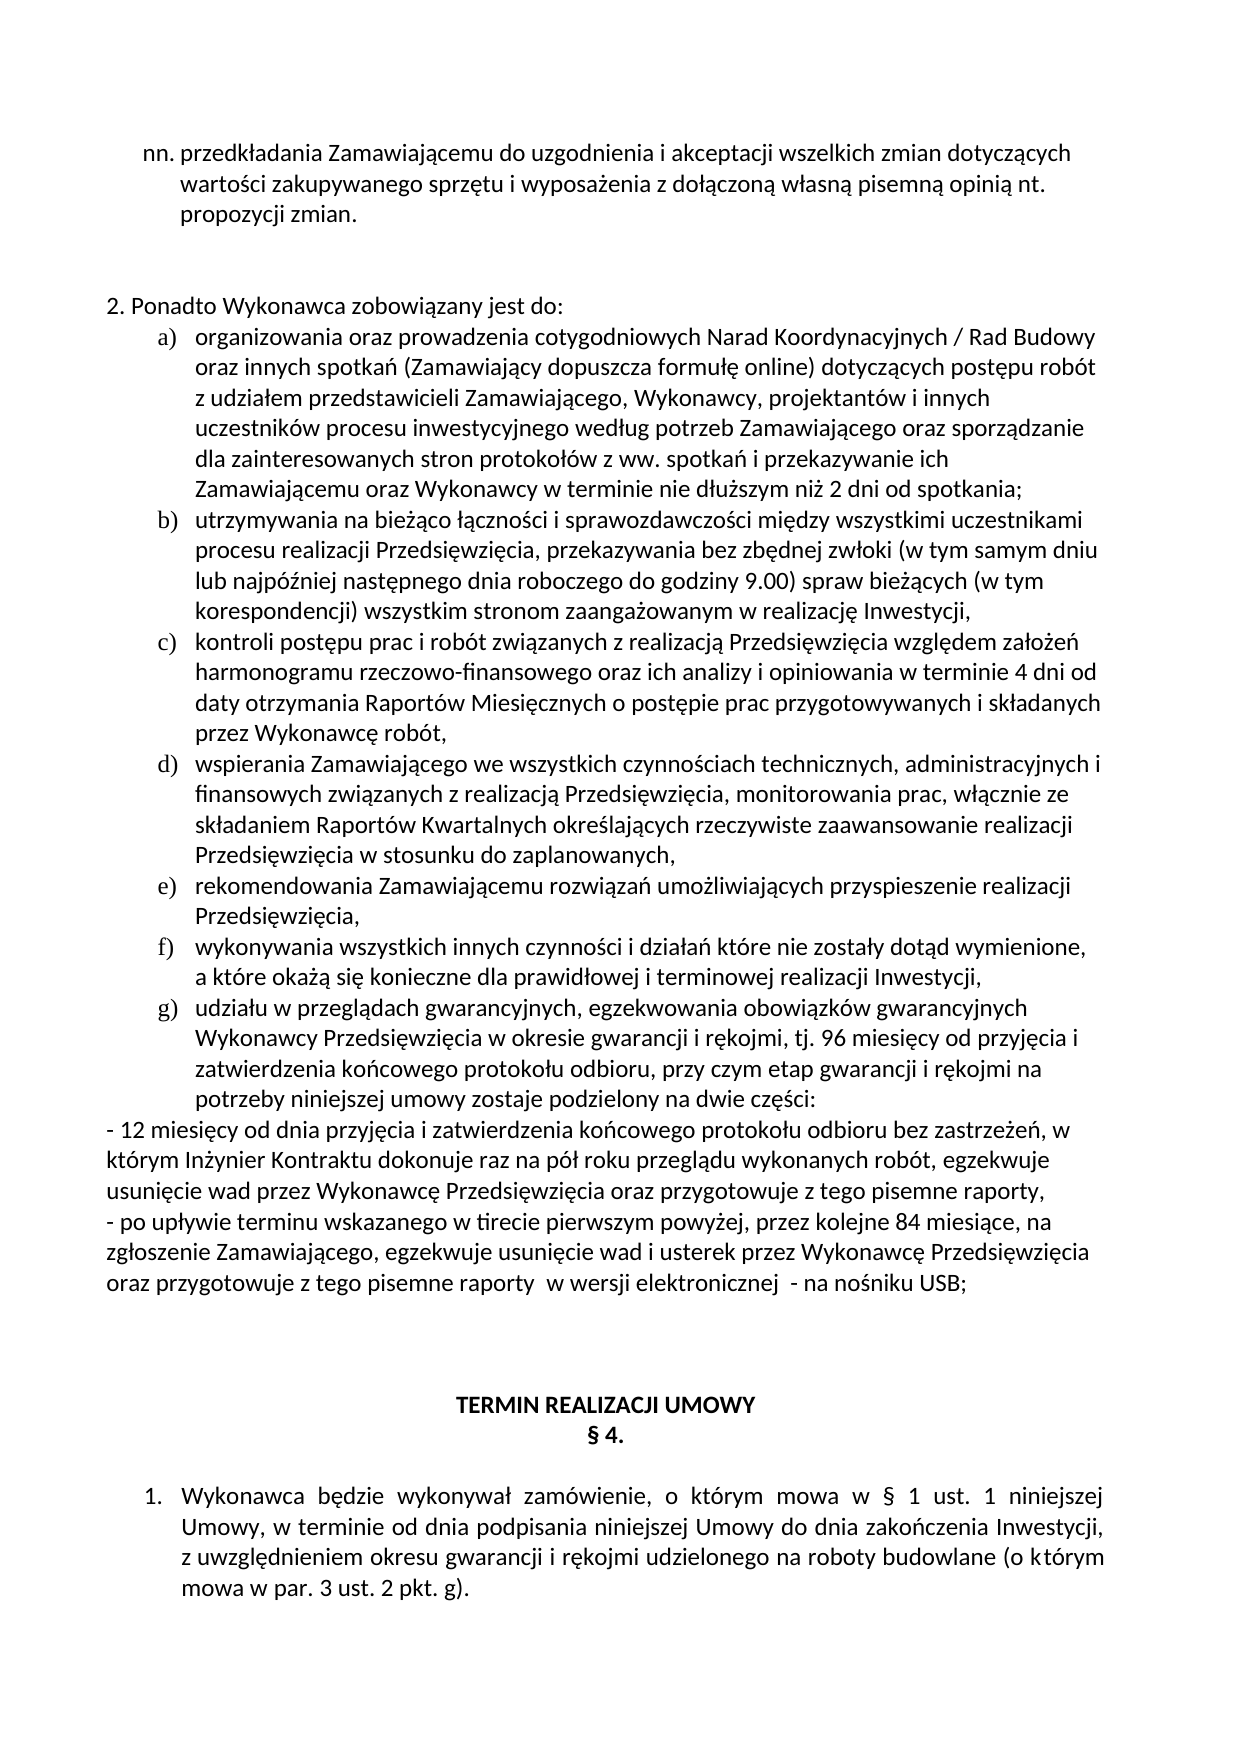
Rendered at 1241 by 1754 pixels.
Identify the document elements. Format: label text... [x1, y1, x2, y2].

text - po upływie terminu wskazanego w tirecie pierwszym powyżej, przez kolejne 84 miesiące, na zgłoszenie Zamawiającego, egzekwuje usunięcie wad i usterek przez Wykonawcę Przedsięwzięcia oraz przygotowuje z tego pisemne raporty w wersji elektronicznej - na nośniku USB; [106, 1206, 1105, 1297]
list Wykonawca będzie wykonywał zamówienie, o którym mowa w § 1 ust. 1 niniejszej Umowy, w terminie od dnia podpisania niniejszej Umowy do dnia zakończenia Inwestycji, z uwzględnieniem okresu gwarancji i rękojmi udzielonego na roboty budowlane (o którym mowa w par. 3 ust. 2 pkt. g). [144, 1480, 1105, 1602]
list kontroli postępu prac i robót związanych z realizacją Przedsięwzięcia względem założeń harmonogramu rzeczowo-finansowego oraz ich analizy i opiniowania w terminie 4 dni od daty otrzymania Raportów Miesięcznych o postępie prac przygotowywanych i składanych przez Wykonawcę robót, [157, 626, 1105, 748]
list wykonywania wszystkich innych czynności i działań które nie zostały dotąd wymienione, a które okażą się konieczne dla prawidłowej i terminowej realizacji Inwestycji, [157, 931, 1105, 992]
text § 4. [106, 1419, 1105, 1450]
list udziału w przeglądach gwarancyjnych, egzekwowania obowiązków gwarancyjnych Wykonawcy Przedsięwzięcia w okresie gwarancji i rękojmi, tj. 96 miesięcy od przyjęcia i zatwierdzenia końcowego protokołu odbioru, przy czym etap gwarancji i rękojmi na potrzeby niniejszej umowy zostaje podzielony na dwie części: [157, 992, 1105, 1114]
text usunięcie wad przez Wykonawcę Przedsięwzięcia oraz przygotowuje z tego pisemne raporty, [106, 1175, 1105, 1206]
text TERMIN REALIZACJI UMOWY [106, 1389, 1105, 1419]
list organizowania oraz prowadzenia cotygodniowych Narad Koordynacyjnych / Rad Budowy oraz innych spotkań (Zamawiający dopuszcza formułę online) dotyczących postępu robót z udziałem przedstawicieli Zamawiającego, Wykonawcy, projektantów i innych uczestników procesu inwestycyjnego według potrzeb Zamawiającego oraz sporządzanie dla zainteresowanych stron protokołów z ww. spotkań i przekazywanie ich Zamawiającemu oraz Wykonawcy w terminie nie dłuższym niż 2 dni od spotkania; [157, 321, 1105, 504]
list utrzymywania na bieżąco łączności i sprawozdawczości między wszystkimi uczestnikami procesu realizacji Przedsięwzięcia, przekazywania bez zbędnej zwłoki (w tym samym dniu lub najpóźniej następnego dnia roboczego do godziny 9.00) spraw bieżących (w tym korespondencji) wszystkim stronom zaangażowanym w realizację Inwestycji, [157, 504, 1105, 626]
list przedkładania Zamawiającemu do uzgodnienia i akceptacji wszelkich zmian dotyczących wartości zakupywanego sprzętu i wyposażenia z dołączoną własną pisemną opinią nt. propozycji zmian. [142, 137, 1105, 229]
list wspierania Zamawiającego we wszystkich czynnościach technicznych, administracyjnych i finansowych związanych z realizacją Przedsięwzięcia, monitorowania prac, włącznie ze składaniem Raportów Kwartalnych określających rzeczywiste zaawansowanie realizacji Przedsięwzięcia w stosunku do zaplanowanych, [157, 748, 1105, 870]
list rekomendowania Zamawiającemu rozwiązań umożliwiających przyspieszenie realizacji Przedsięwzięcia, [157, 870, 1105, 931]
text 2. Ponadto Wykonawca zobowiązany jest do: [106, 290, 1105, 321]
text - 12 miesięcy od dnia przyjęcia i zatwierdzenia końcowego protokołu odbioru bez zastrzeżeń, w którym Inżynier Kontraktu dokonuje raz na pół roku przeglądu wykonanych robót, egzekwuje [106, 1114, 1105, 1175]
